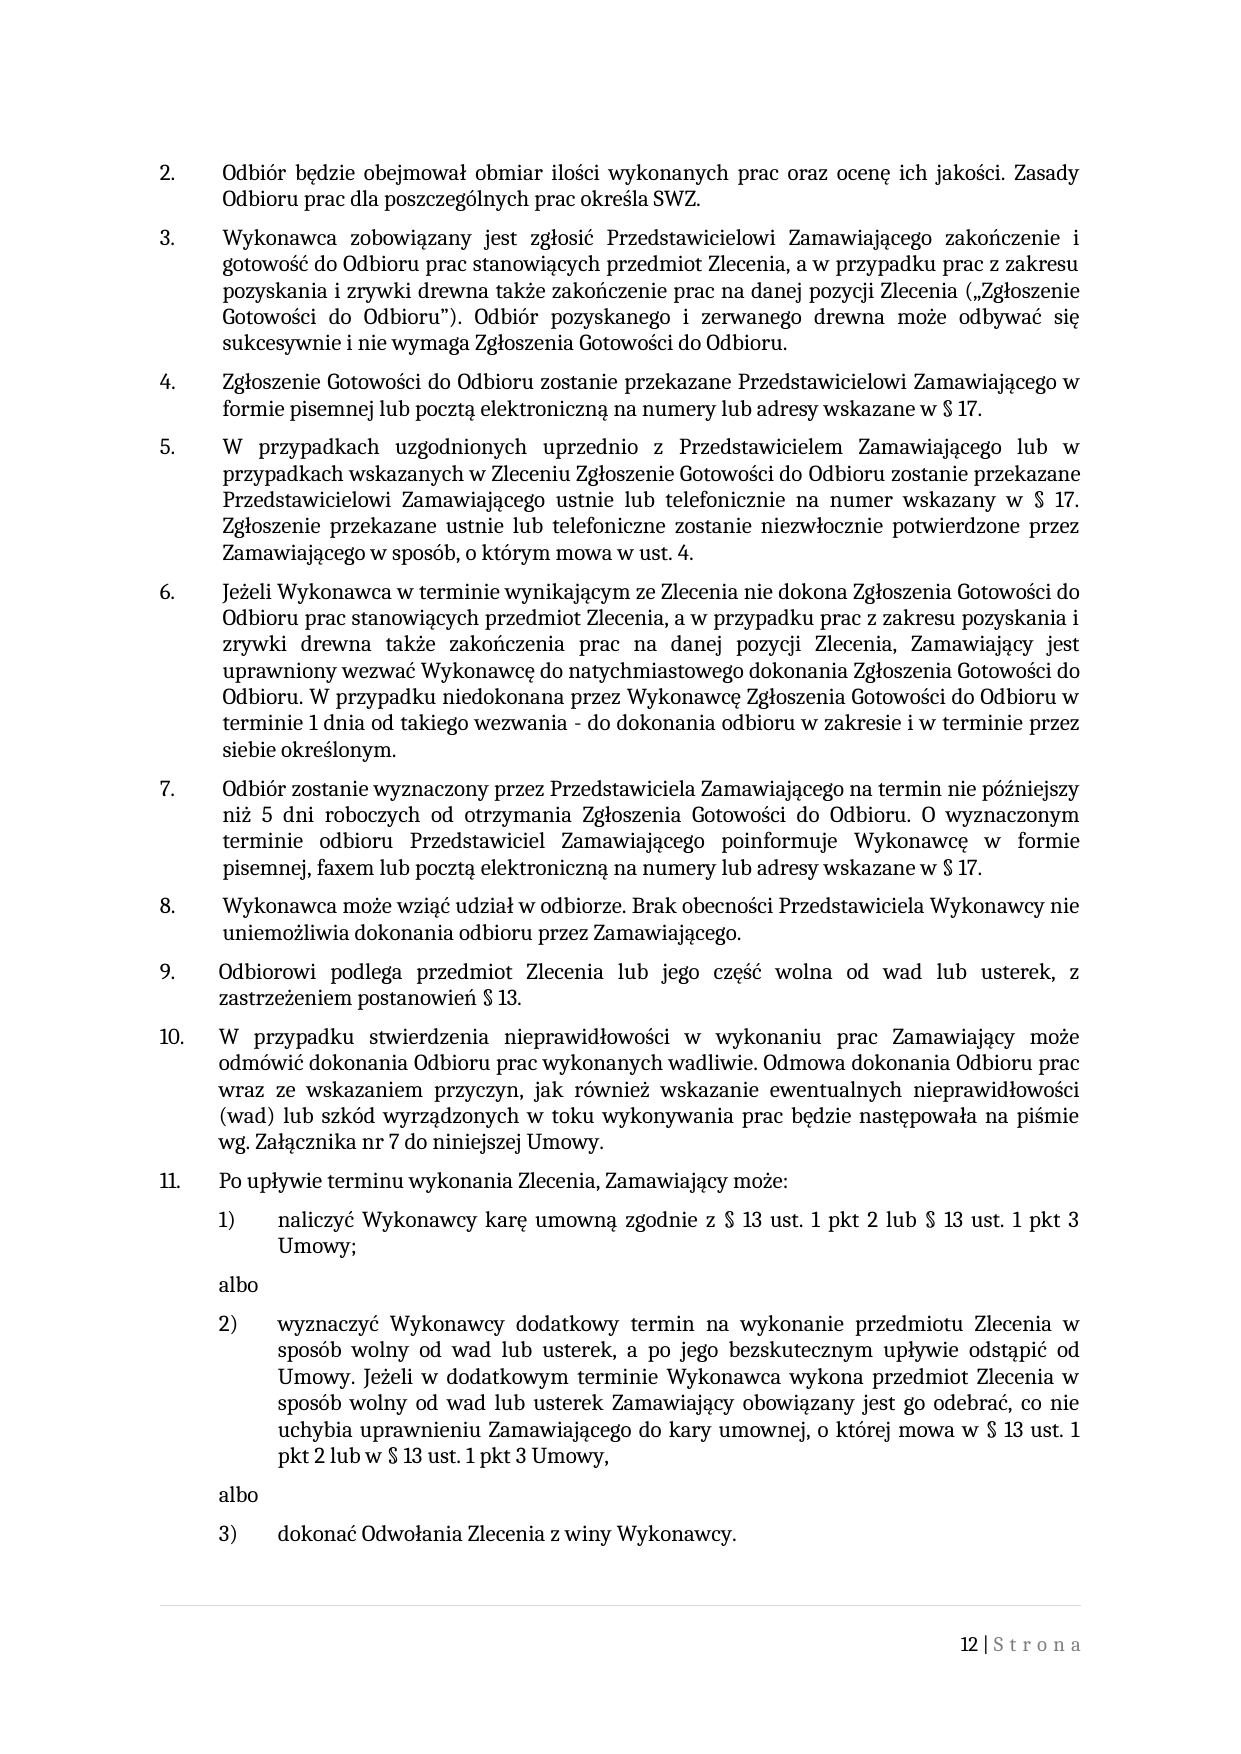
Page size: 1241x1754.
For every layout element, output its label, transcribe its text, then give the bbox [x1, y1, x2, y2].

text albo [218, 1482, 1081, 1508]
list Odbiór będzie obejmował obmiar ilości wykonanych prac oraz ocenę ich jakości. Zasady Odbioru prac dla poszczególnych prac określa SWZ. [159, 159, 1081, 212]
list W przypadku stwierdzenia nieprawidłowości w wykonaniu prac Zamawiający może odmówić dokonania Odbioru prac wykonanych wadliwie. Odmowa dokonania Odbioru prac wraz ze wskazaniem przyczyn, jak również wskazanie ewentualnych nieprawidłowości (wad) lub szkód wyrządzonych w toku wykonywania prac będzie następowała na piśmie wg. Załącznika nr 7 do niniejszej Umowy. [159, 1024, 1081, 1156]
list Odbiór zostanie wyznaczony przez Przedstawiciela Zamawiającego na termin nie późniejszy niż 5 dni roboczych od otrzymania Zgłoszenia Gotowości do Odbioru. O wyznaczonym terminie odbioru Przedstawiciel Zamawiającego poinformuje Wykonawcę w formie pisemnej, faxem lub pocztą elektroniczną na numery lub adresy wskazane w § 17. [159, 775, 1081, 881]
text albo [218, 1272, 1081, 1298]
list naliczyć Wykonawcy karę umowną zgodnie z § 13 ust. 1 pkt 2 lub § 13 ust. 1 pkt 3 Umowy; [218, 1207, 1081, 1259]
list Wykonawca zobowiązany jest zgłosić Przedstawicielowi Zamawiającego zakończenie i gotowość do Odbioru prac stanowiących przedmiot Zlecenia, a w przypadku prac z zakresu pozyskania i zrywki drewna także zakończenie prac na danej pozycji Zlecenia („Zgłoszenie Gotowości do Odbioru”). Odbiór pozyskanego i zerwanego drewna może odbywać się sukcesywnie i nie wymaga Zgłoszenia Gotowości do Odbioru. [159, 225, 1081, 356]
list Po upływie terminu wykonania Zlecenia, Zamawiający może: [159, 1168, 1081, 1194]
list wyznaczyć Wykonawcy dodatkowy termin na wykonanie przedmiotu Zlecenia w sposób wolny od wad lub usterek, a po jego bezskutecznym upływie odstąpić od Umowy. Jeżeli w dodatkowym terminie Wykonawca wykona przedmiot Zlecenia w sposób wolny od wad lub usterek Zamawiający obowiązany jest go odebrać, co nie uchybia uprawnieniu Zamawiającego do kary umownej, o której mowa w § 13 ust. 1 pkt 2 lub w § 13 ust. 1 pkt 3 Umowy, [218, 1311, 1081, 1469]
list Odbiorowi podlega przedmiot Zlecenia lub jego część wolna od wad lub usterek, z zastrzeżeniem postanowień § 13. [159, 958, 1081, 1011]
list W przypadkach uzgodnionych uprzednio z Przedstawicielem Zamawiającego lub w przypadkach wskazanych w Zleceniu Zgłoszenie Gotowości do Odbioru zostanie przekazane Przedstawicielowi Zamawiającego ustnie lub telefonicznie na numer wskazany w § 17. Zgłoszenie przekazane ustnie lub telefoniczne zostanie niezwłocznie potwierdzone przez Zamawiającego w sposób, o którym mowa w ust. 4. [159, 434, 1081, 566]
list dokonać Odwołania Zlecenia z winy Wykonawcy. [218, 1520, 1081, 1547]
list Wykonawca może wziąć udział w odbiorze. Brak obecności Przedstawiciela Wykonawcy nie uniemożliwia dokonania odbioru przez Zamawiającego. [159, 893, 1081, 946]
list Jeżeli Wykonawca w terminie wynikającym ze Zlecenia nie dokona Zgłoszenia Gotowości do Odbioru prac stanowiących przedmiot Zlecenia, a w przypadku prac z zakresu pozyskania i zrywki drewna także zakończenia prac na danej pozycji Zlecenia, Zamawiający jest uprawniony wezwać Wykonawcę do natychmiastowego dokonania Zgłoszenia Gotowości do Odbioru. W przypadku niedokonana przez Wykonawcę Zgłoszenia Gotowości do Odbioru w terminie 1 dnia od takiego wezwania - do dokonania odbioru w zakresie i w terminie przez siebie określonym. [159, 578, 1081, 763]
list Zgłoszenie Gotowości do Odbioru zostanie przekazane Przedstawicielowi Zamawiającego w formie pisemnej lub pocztą elektroniczną na numery lub adresy wskazane w § 17. [159, 369, 1081, 422]
